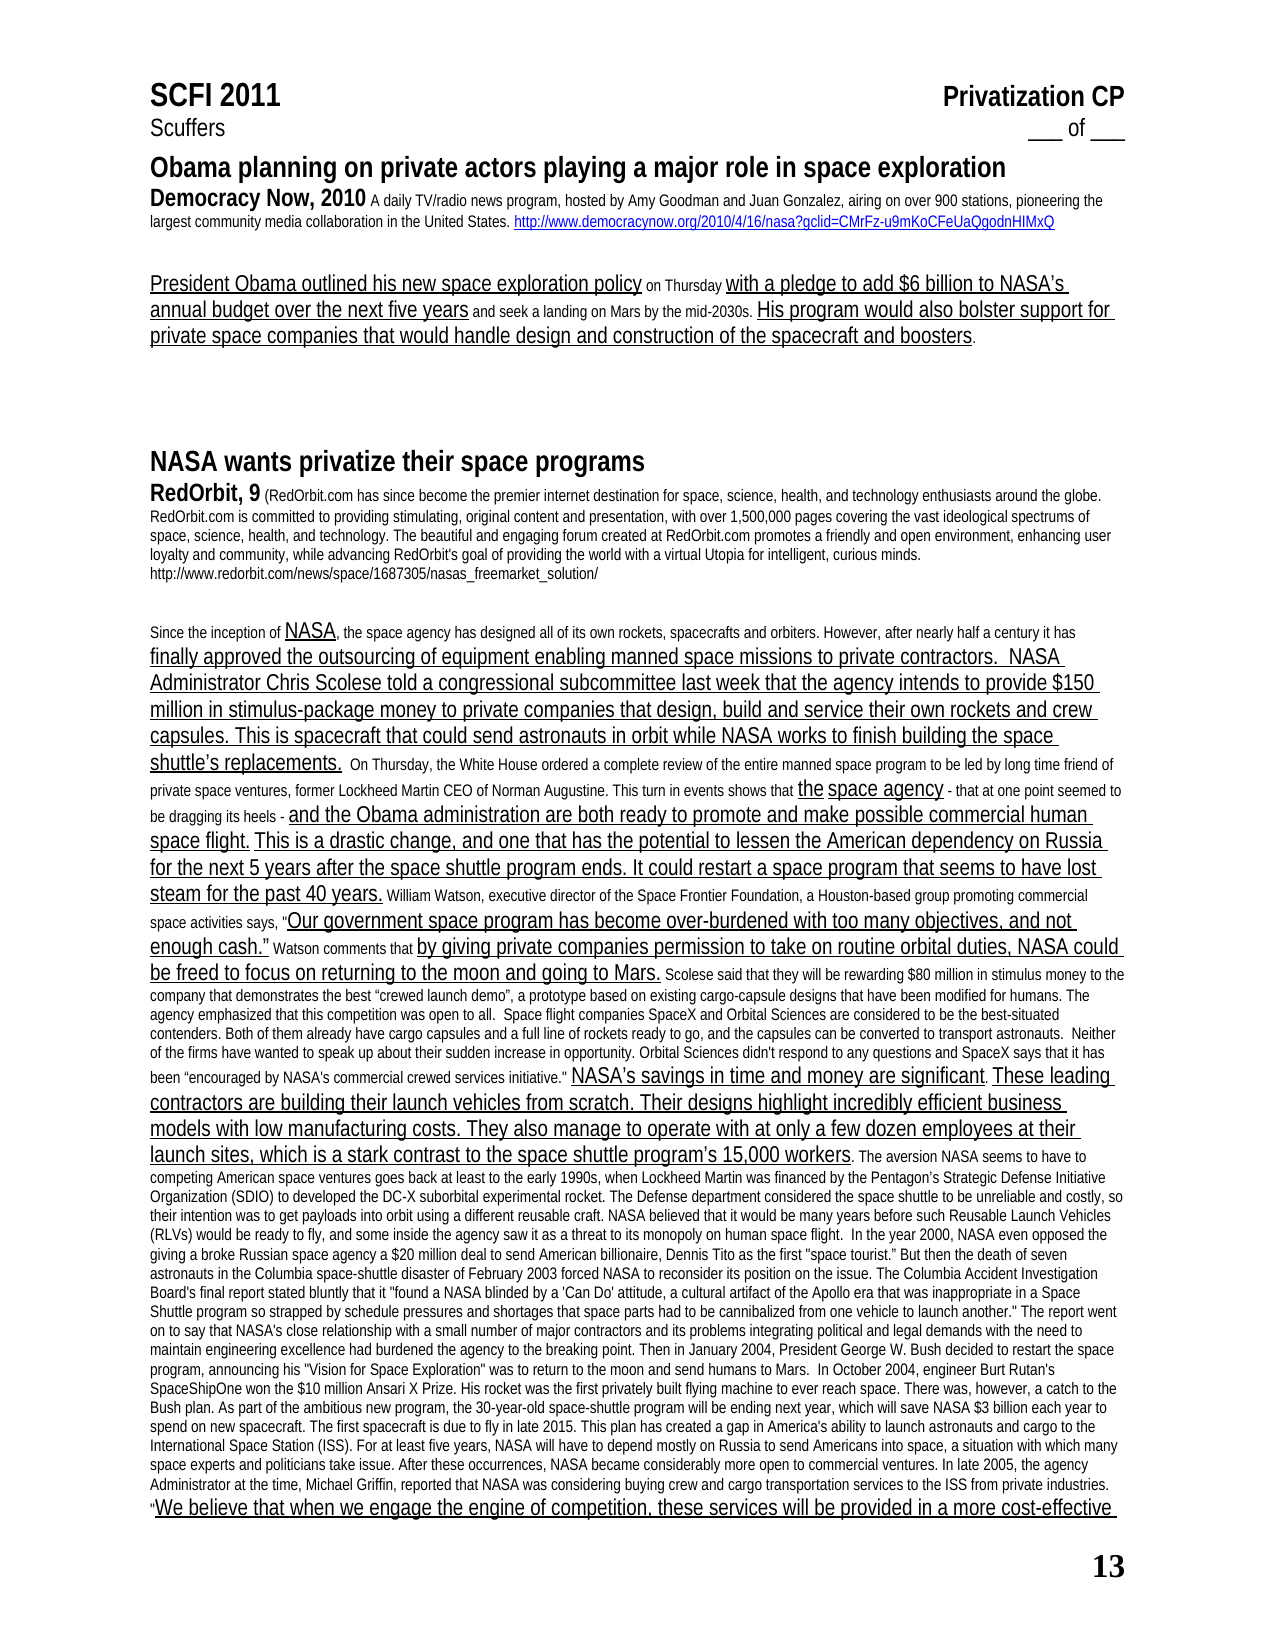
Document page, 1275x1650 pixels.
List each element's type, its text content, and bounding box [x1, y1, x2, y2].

text Obama planning on private actors playing a major role in space exploration [150, 150, 1125, 183]
text Democracy Now, 2010 A daily TV/radio news program, hosted by Amy Goodman and Juan Gonzalez, airing on over 900 stations, pioneering the largest community media collaboration in the United States. http://www.democracynow.org/2010/4/16/nasa?gclid=CMrFz-u9mKoCFeUaQgodnHIMxQ [150, 183, 1125, 231]
text NASA wants privatize their space programs [150, 444, 1125, 478]
text RedOrbit, 9 (RedOrbit.com has since become the premier internet destination for space, science, health, and technology enthusiasts around the globe. RedOrbit.com is committed to providing stimulating, original content and presentation, with over 1,500,000 pages covering the vast ideological spectrums of space, science, health, and technology. The beautiful and engaging forum created at RedOrbit.com promotes a friendly and open environment, enhancing user loyalty and community, while advancing RedOrbit's goal of providing the world with a virtual Utopia for intelligent, curious minds. http://www.redorbit.com/news/space/1687305/nasas_freemarket_solution/ [150, 478, 1125, 583]
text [150, 617, 1125, 1520]
text President Obama outlined his new space exploration policy on Thursday with a pledge to add $6 billion to NASA’s annual budget over the next five years and seek a landing on Mars by the mid-2030s. His program would also bolster support for private space companies that would handle design and construction of the spacecraft and boosters. [150, 269, 1125, 349]
